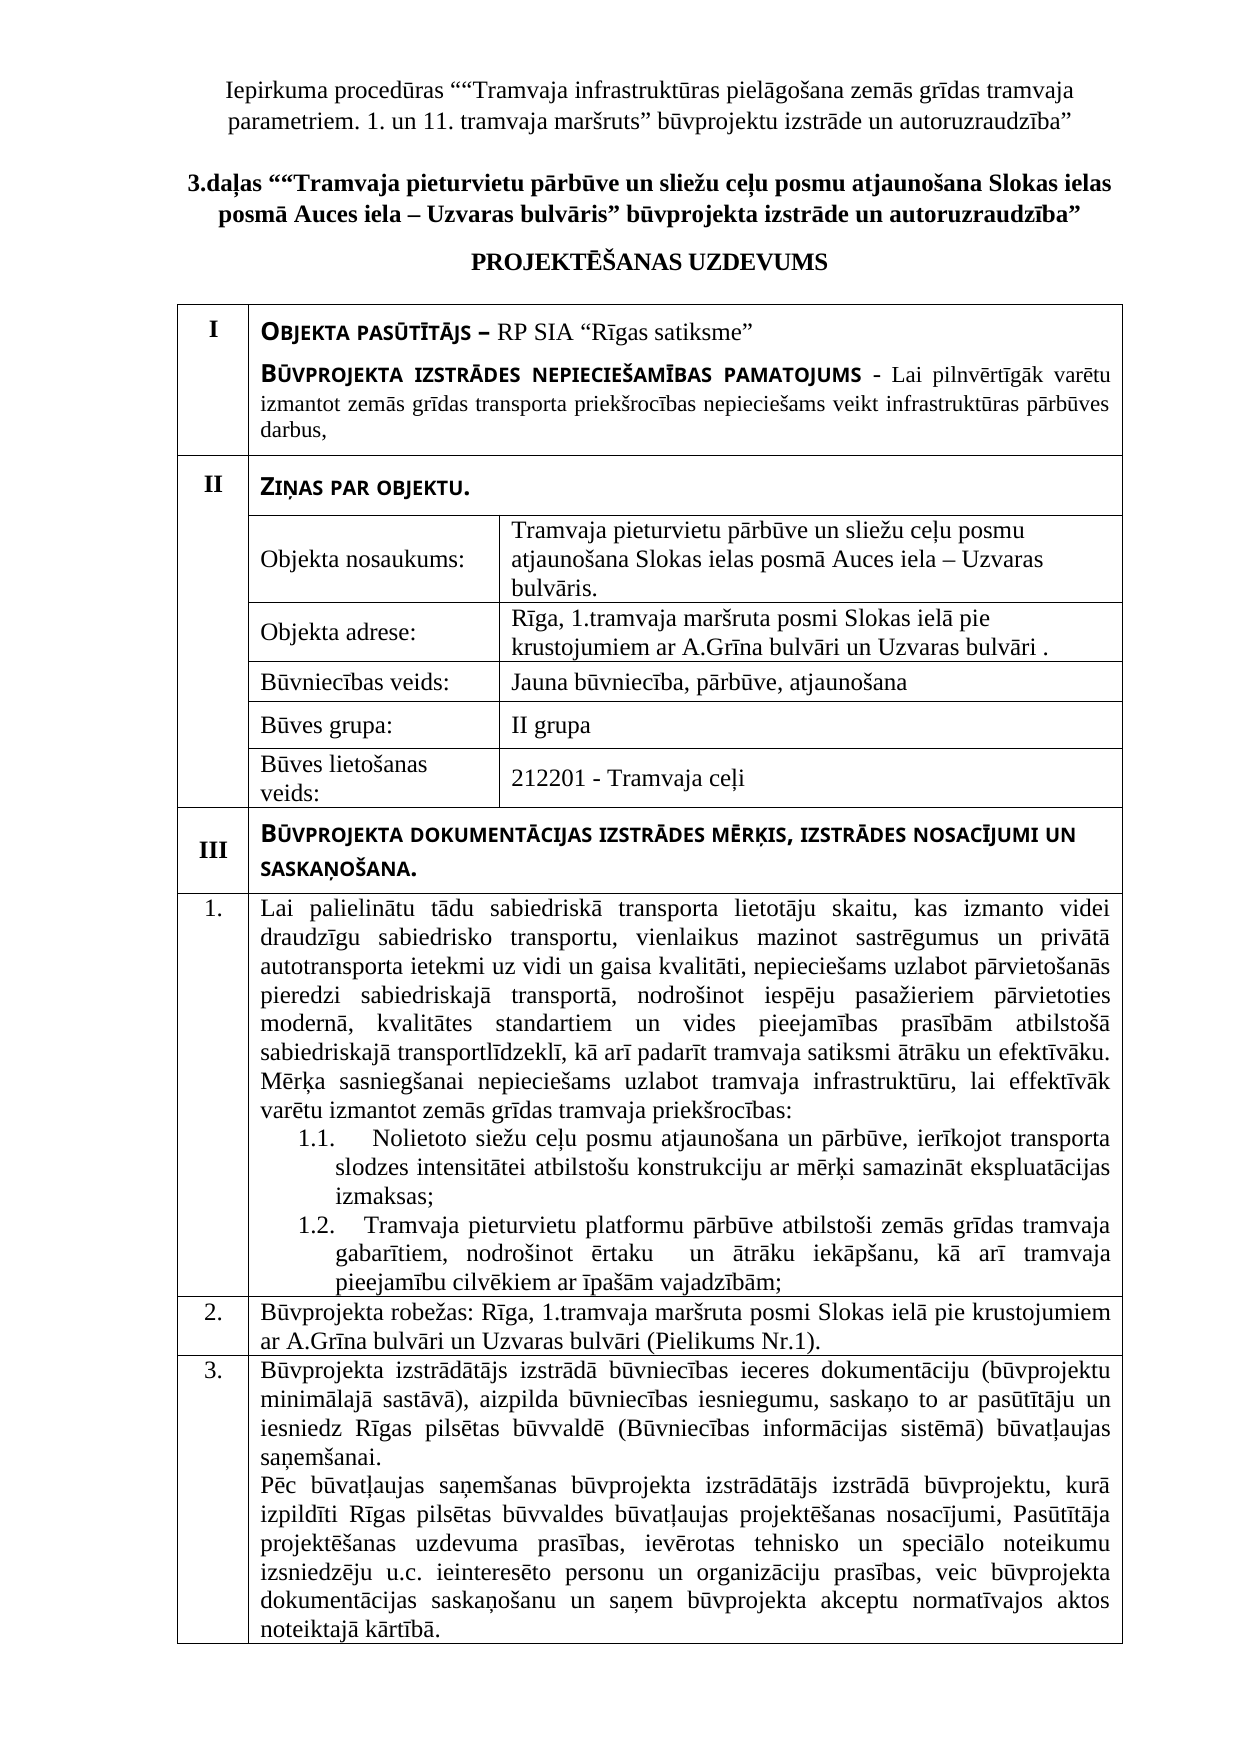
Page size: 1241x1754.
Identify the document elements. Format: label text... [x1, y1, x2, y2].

table_cell 2. [178, 1297, 248, 1354]
table_cell II grupa [500, 702, 1122, 748]
table_cell II [178, 456, 248, 807]
table_cell Objekta adrese: [249, 603, 499, 661]
table_cell III [178, 808, 248, 892]
table_cell Jauna būvniecība, pārbūve, atjaunošana [500, 662, 1122, 701]
table_cell Būvprojekta izstrādātājs izstrādā būvniecības ieceres dokumentāciju (būvprojektu minimālajā sastāvā), aizpilda būvniecības iesniegumu, saskaņo to ar pasūtītāju un iesniedz Rīgas pilsētas būvvaldē (Būvniecības informācijas sistēmā) būvatļaujas saņemšanai. Pēc būvatļaujas saņemšanas būvprojekta izstrādātājs izstrādā būvprojektu, kurā izpildīti Rīgas pilsētas būvvaldes būvatļaujas projektēšanas nosacījumi, Pasūtītāja projektēšanas uzdevuma prasības, ievērotas tehnisko un speciālo noteikumu izsniedzēju u.c. ieinteresēto personu un organizāciju prasības, veic būvprojekta dokumentācijas saskaņošanu un saņem būvprojekta akceptu normatīvajos aktos noteiktajā kārtībā. [249, 1356, 1122, 1643]
table_cell 1. [178, 894, 248, 1296]
table_cell Objekta nosaukums: [249, 516, 499, 602]
table_header Objekta pasūtītājs – RP SIA “Rīgas satiksme” Būvprojekta izstrādes nepieciešamības pamatojums - Lai pilnvērtīgāk varētu izmantot zemās grīdas transporta priekšrocības nepieciešams veikt infrastruktūras pārbūves darbus, [249, 305, 1122, 455]
table_cell 3. [178, 1356, 248, 1643]
table_cell Būves grupa: [249, 702, 499, 748]
table_cell Tramvaja pieturvietu pārbūve un sliežu ceļu posmu atjaunošana Slokas ielas posmā Auces iela – Uzvaras bulvāris. [500, 516, 1122, 602]
table_cell Rīga, 1.tramvaja maršruta posmi Slokas ielā pie krustojumiem ar A.Grīna bulvāri un Uzvaras bulvāri . [500, 603, 1122, 661]
table_cell Būves lietošanas veids: [249, 749, 499, 807]
table_cell Būvprojekta dokumentācijas izstrādes mērķis, izstrādes nosacījumi un saskaņošana. [249, 808, 1122, 892]
table_cell Būvniecības veids: [249, 662, 499, 701]
table_cell Lai palielinātu tādu sabiedriskā transporta lietotāju skaitu, kas izmanto videi draudzīgu sabiedrisko transportu, vienlaikus mazinot sastrēgumus un privātā autotransporta ietekmi uz vidi un gaisa kvalitāti, nepieciešams uzlabot pārvietošanās pieredzi sabiedriskajā transportā, nodrošinot iespēju pasažieriem pārvietoties modernā, kvalitātes standartiem un vides pieejamības prasībām atbilstošā sabiedriskajā transportlīdzeklī, kā arī padarīt tramvaja satiksmi ātrāku un efektīvāku. Mērķa sasniegšanai nepieciešams uzlabot tramvaja infrastruktūru, lai effektīvāk varētu izmantot zemās grīdas tramvaja priekšrocības: Nolietoto siežu ceļu posmu atjaunošana un pārbūve, ierīkojot transporta slodzes intensitātei atbilstošu konstrukciju ar mērķi samazināt ekspluatācijas izmaksas; Tramvaja pieturvietu platformu pārbūve atbilstoši zemās grīdas tramvaja gabarītiem, nodrošinot ērtaku un ātrāku iekāpšanu, kā arī tramvaja pieejamību cilvēkiem ar īpašām vajadzībām; [249, 894, 1122, 1296]
text 3.daļas ““Tramvaja pieturvietu pārbūve un sliežu ceļu posmu atjaunošana Slokas ielas posmā Auces iela – Uzvaras bulvāris” būvprojekta izstrāde un autoruzraudzība” [177, 168, 1122, 228]
table_cell Būvprojekta robežas: Rīga, 1.tramvaja maršruta posmi Slokas ielā pie krustojumiem ar A.Grīna bulvāri un Uzvaras bulvāri (Pielikums Nr.1). [249, 1297, 1122, 1354]
table_header I [178, 305, 248, 455]
table_cell 212201 - Tramvaja ceļi [500, 749, 1122, 807]
text Iepirkuma procedūras ““Tramvaja infrastruktūras pielāgošana zemās grīdas tramvaja parametriem. 1. un 11. tramvaja maršruts” būvprojektu izstrāde un autoruzraudzība” [177, 75, 1122, 135]
text PROJEKTĒŠANAS UZDEVUMS [177, 247, 1122, 276]
table_cell Ziņas par objektu. [249, 456, 1122, 514]
